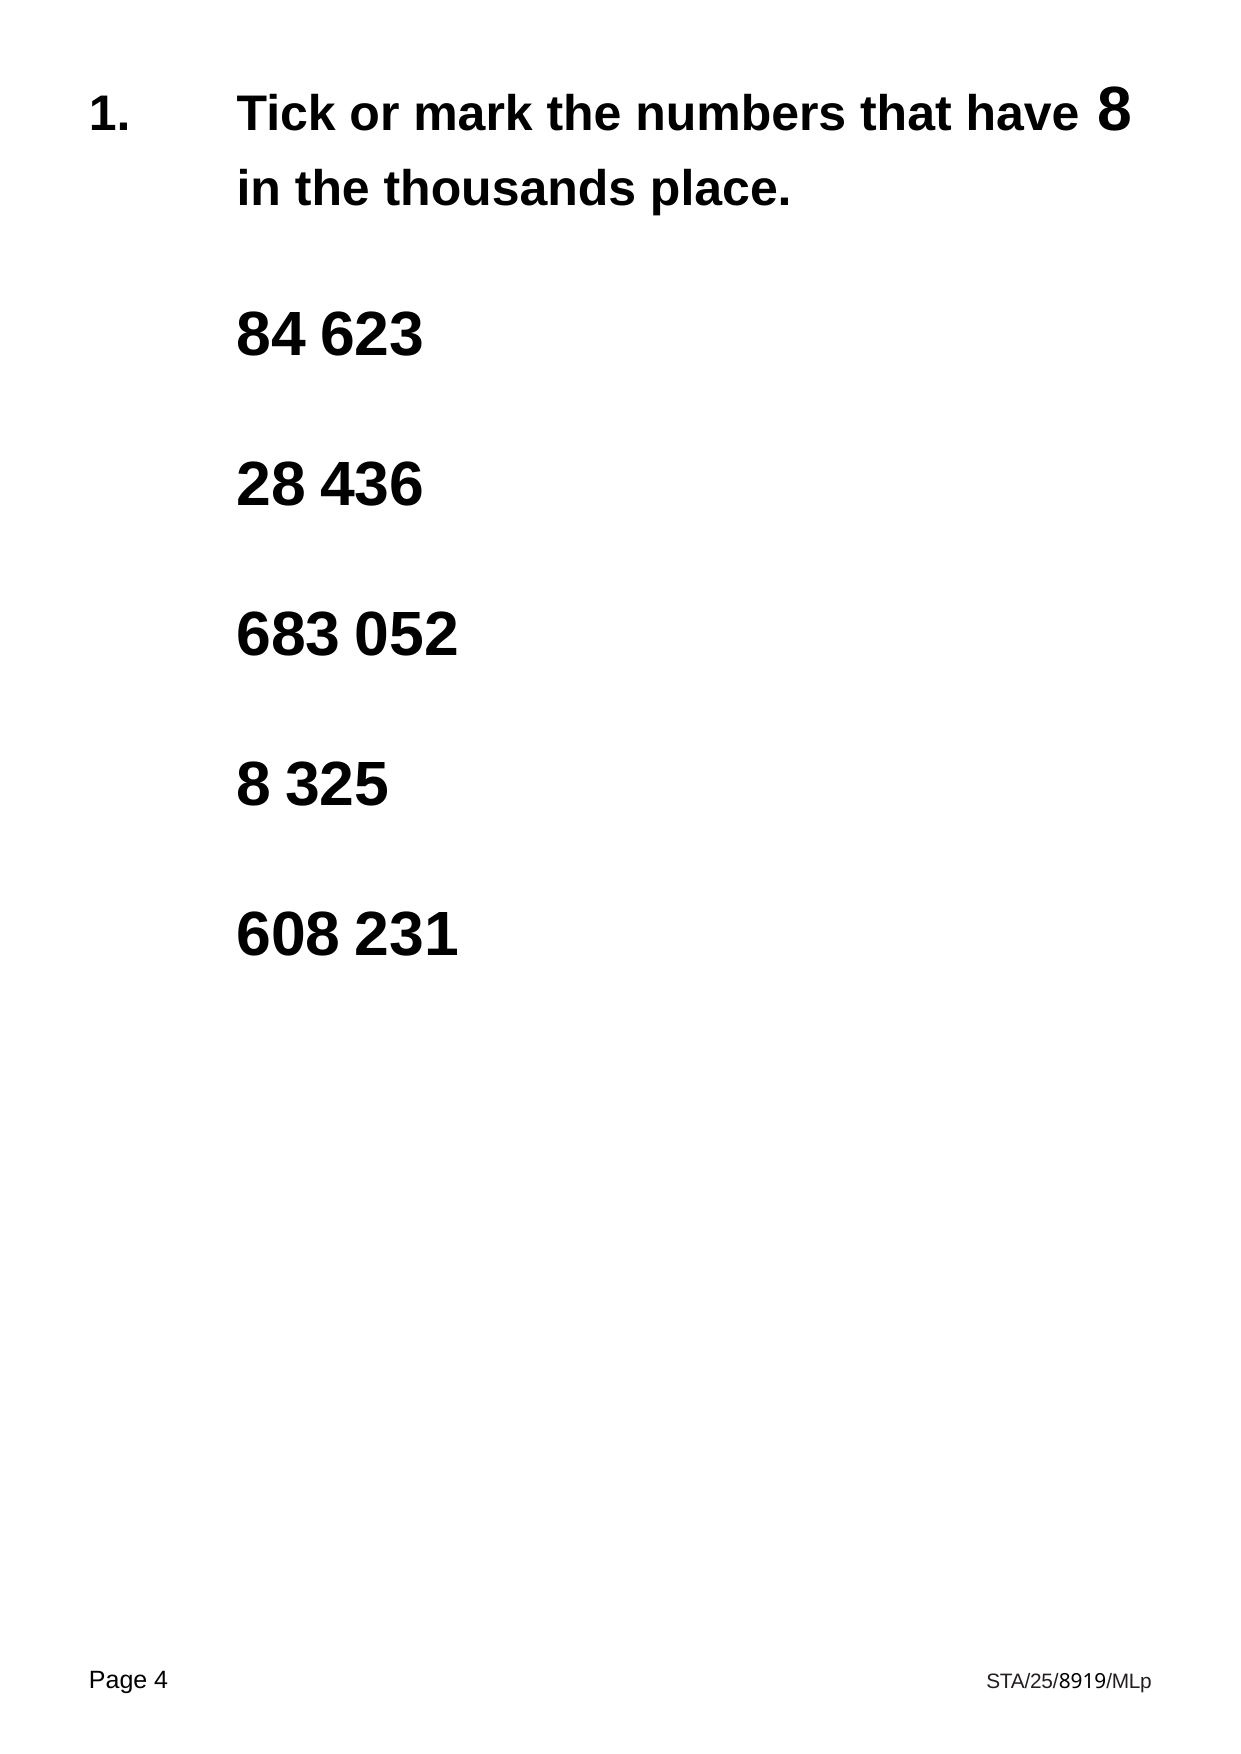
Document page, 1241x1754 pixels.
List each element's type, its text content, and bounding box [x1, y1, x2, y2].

text 608 231 [236, 896, 1152, 971]
text Tick or mark the numbers that have 8 in the thousands place. [89, 71, 1152, 221]
text 84 623 [236, 296, 1152, 371]
text 683 052 [236, 596, 1152, 671]
text 28 436 [236, 446, 1152, 521]
text 8 325 [236, 746, 1152, 821]
